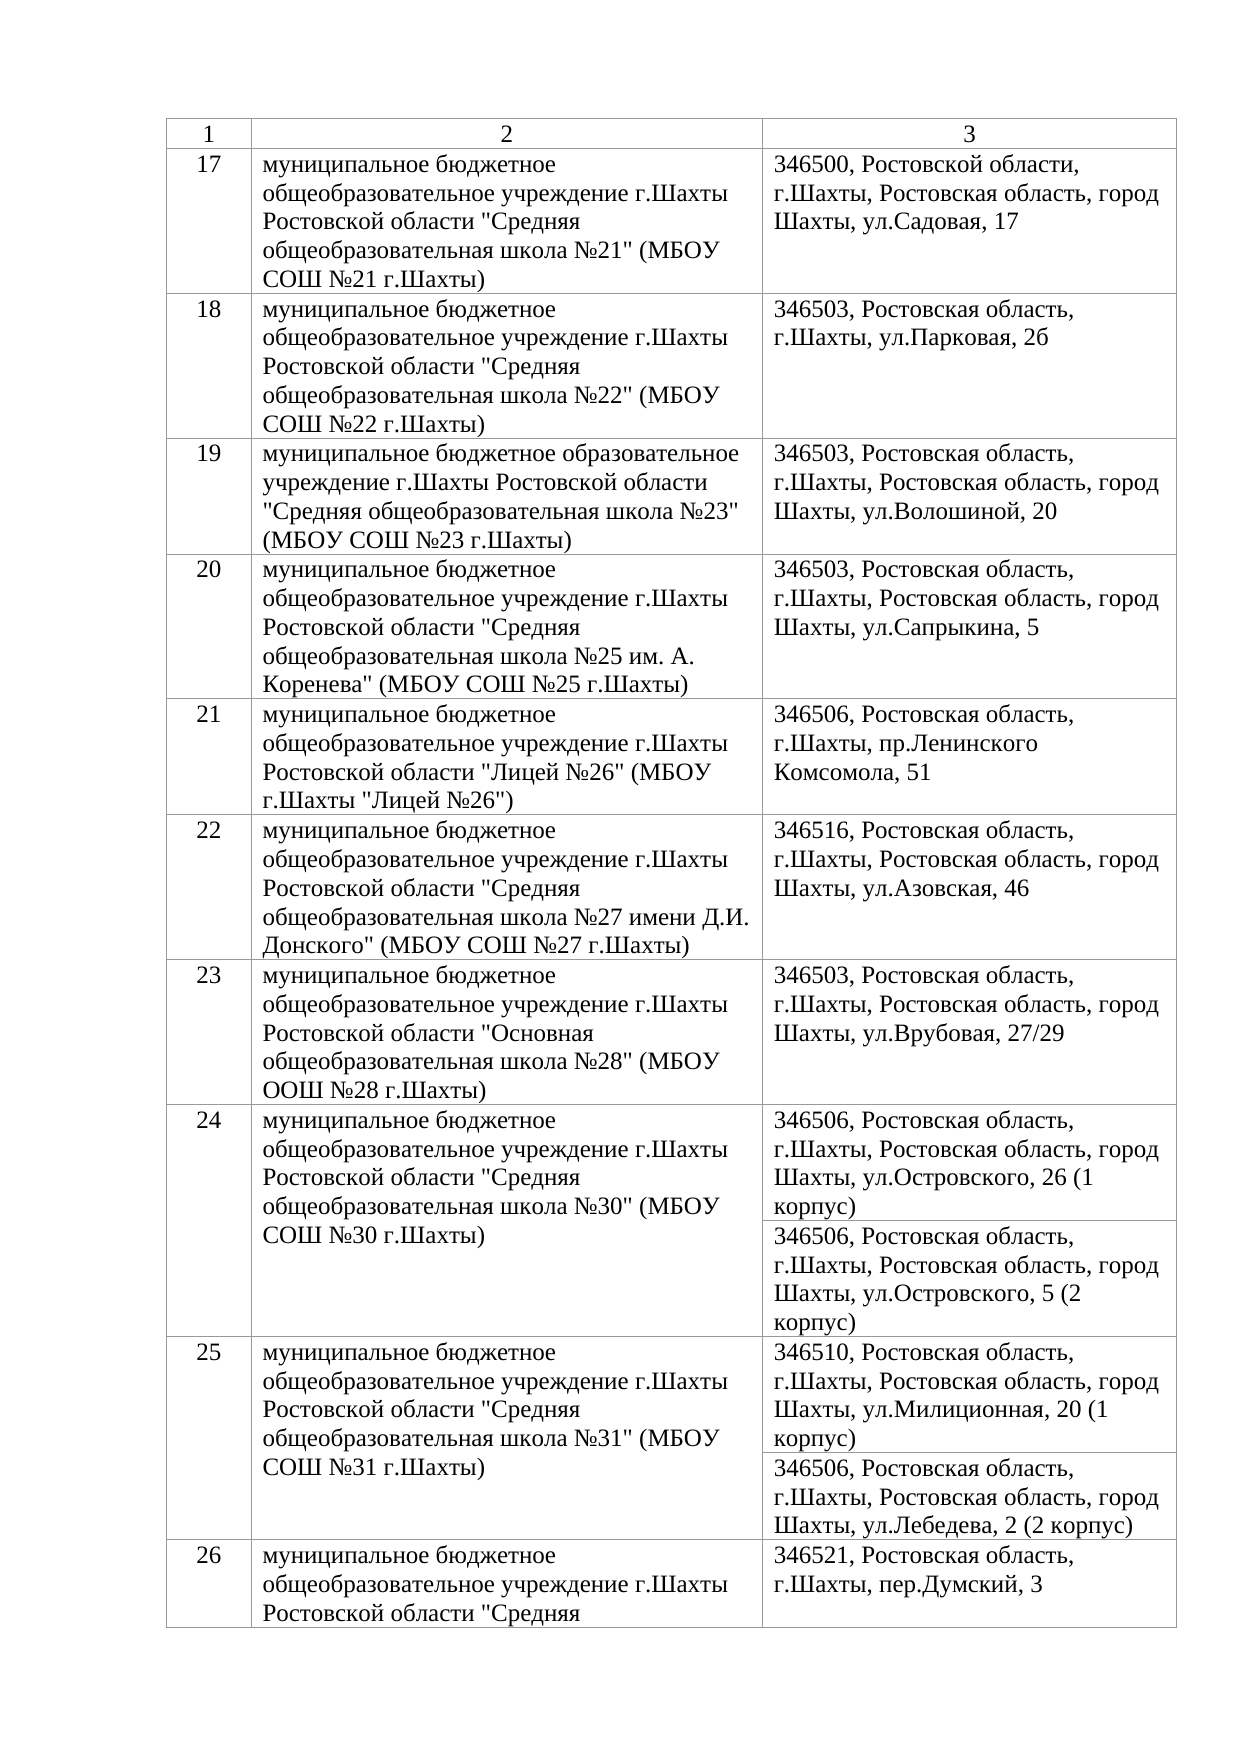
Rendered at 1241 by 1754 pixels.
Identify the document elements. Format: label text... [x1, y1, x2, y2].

table_cell 21 [167, 699, 251, 814]
table_cell 346506, Ростовская область, г.Шахты, Ростовская область, город Шахты, ул.Островского, 5 (2 корпус) [763, 1221, 1176, 1336]
table_cell муниципальное бюджетное общеобразовательное учреждение г.Шахты Ростовской области "Средняя общеобразовательная школа №31" (МБОУ СОШ №31 г.Шахты) [252, 1337, 762, 1539]
table_header 3 [763, 119, 1176, 148]
table_cell 26 [167, 1540, 251, 1627]
table_cell 24 [167, 1105, 251, 1336]
table_cell 346516, Ростовская область, г.Шахты, Ростовская область, город Шахты, ул.Азовская, 46 [763, 815, 1176, 959]
table_cell 346503, Ростовская область, г.Шахты, Ростовская область, город Шахты, ул.Сапрыкина, 5 [763, 555, 1176, 698]
table_cell муниципальное бюджетное общеобразовательное учреждение г.Шахты Ростовской области "Средняя общеобразовательная школа №25 им. А. Коренева" (МБОУ СОШ №25 г.Шахты) [252, 555, 762, 698]
table_cell муниципальное бюджетное общеобразовательное учреждение г.Шахты Ростовской области "Лицей №26" (МБОУ г.Шахты "Лицей №26") [252, 699, 762, 814]
table_cell муниципальное бюджетное общеобразовательное учреждение г.Шахты Ростовской области "Основная общеобразовательная школа №28" (МБОУ ООШ №28 г.Шахты) [252, 960, 762, 1104]
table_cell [252, 1540, 762, 1627]
table_cell 346503, Ростовская область, г.Шахты, ул.Парковая, 2б [763, 294, 1176, 437]
table_cell 346510, Ростовская область, г.Шахты, Ростовская область, город Шахты, ул.Милиционная, 20 (1 корпус) [763, 1337, 1176, 1452]
table_cell 18 [167, 294, 251, 437]
table_cell 346503, Ростовская область, г.Шахты, Ростовская область, город Шахты, ул.Врубовая, 27/29 [763, 960, 1176, 1104]
table_header 1 [167, 119, 251, 148]
table_header 2 [252, 119, 762, 148]
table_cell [763, 1540, 1176, 1627]
table_cell 19 [167, 439, 251, 553]
table_cell 23 [167, 960, 251, 1104]
table_cell 346506, Ростовская область, г.Шахты, пр.Ленинского Комсомола, 51 [763, 699, 1176, 814]
table_cell 25 [167, 1337, 251, 1539]
table_cell муниципальное бюджетное общеобразовательное учреждение г.Шахты Ростовской области "Средняя общеобразовательная школа №22" (МБОУ СОШ №22 г.Шахты) [252, 294, 762, 437]
table_cell 346503, Ростовская область, г.Шахты, Ростовская область, город Шахты, ул.Волошиной, 20 [763, 439, 1176, 553]
table_cell 346506, Ростовская область, г.Шахты, Ростовская область, город Шахты, ул.Лебедева, 2 (2 корпус) [763, 1453, 1176, 1539]
table_cell 346500, Ростовской области, г.Шахты, Ростовская область, город Шахты, ул.Садовая, 17 [763, 149, 1176, 293]
table_cell 20 [167, 555, 251, 698]
table_cell муниципальное бюджетное образовательное учреждение г.Шахты Ростовской области "Средняя общеобразовательная школа №23" (МБОУ СОШ №23 г.Шахты) [252, 439, 762, 553]
table_cell муниципальное бюджетное общеобразовательное учреждение г.Шахты Ростовской области "Средняя общеобразовательная школа №30" (МБОУ СОШ №30 г.Шахты) [252, 1105, 762, 1336]
table_cell 346506, Ростовская область, г.Шахты, Ростовская область, город Шахты, ул.Островского, 26 (1 корпус) [763, 1105, 1176, 1220]
table_cell муниципальное бюджетное общеобразовательное учреждение г.Шахты Ростовской области "Средняя общеобразовательная школа №27 имени Д.И. Донского" (МБОУ СОШ №27 г.Шахты) [252, 815, 762, 959]
table_cell 17 [167, 149, 251, 293]
table_cell 22 [167, 815, 251, 959]
table_cell муниципальное бюджетное общеобразовательное учреждение г.Шахты Ростовской области "Средняя общеобразовательная школа №21" (МБОУ СОШ №21 г.Шахты) [252, 149, 762, 293]
